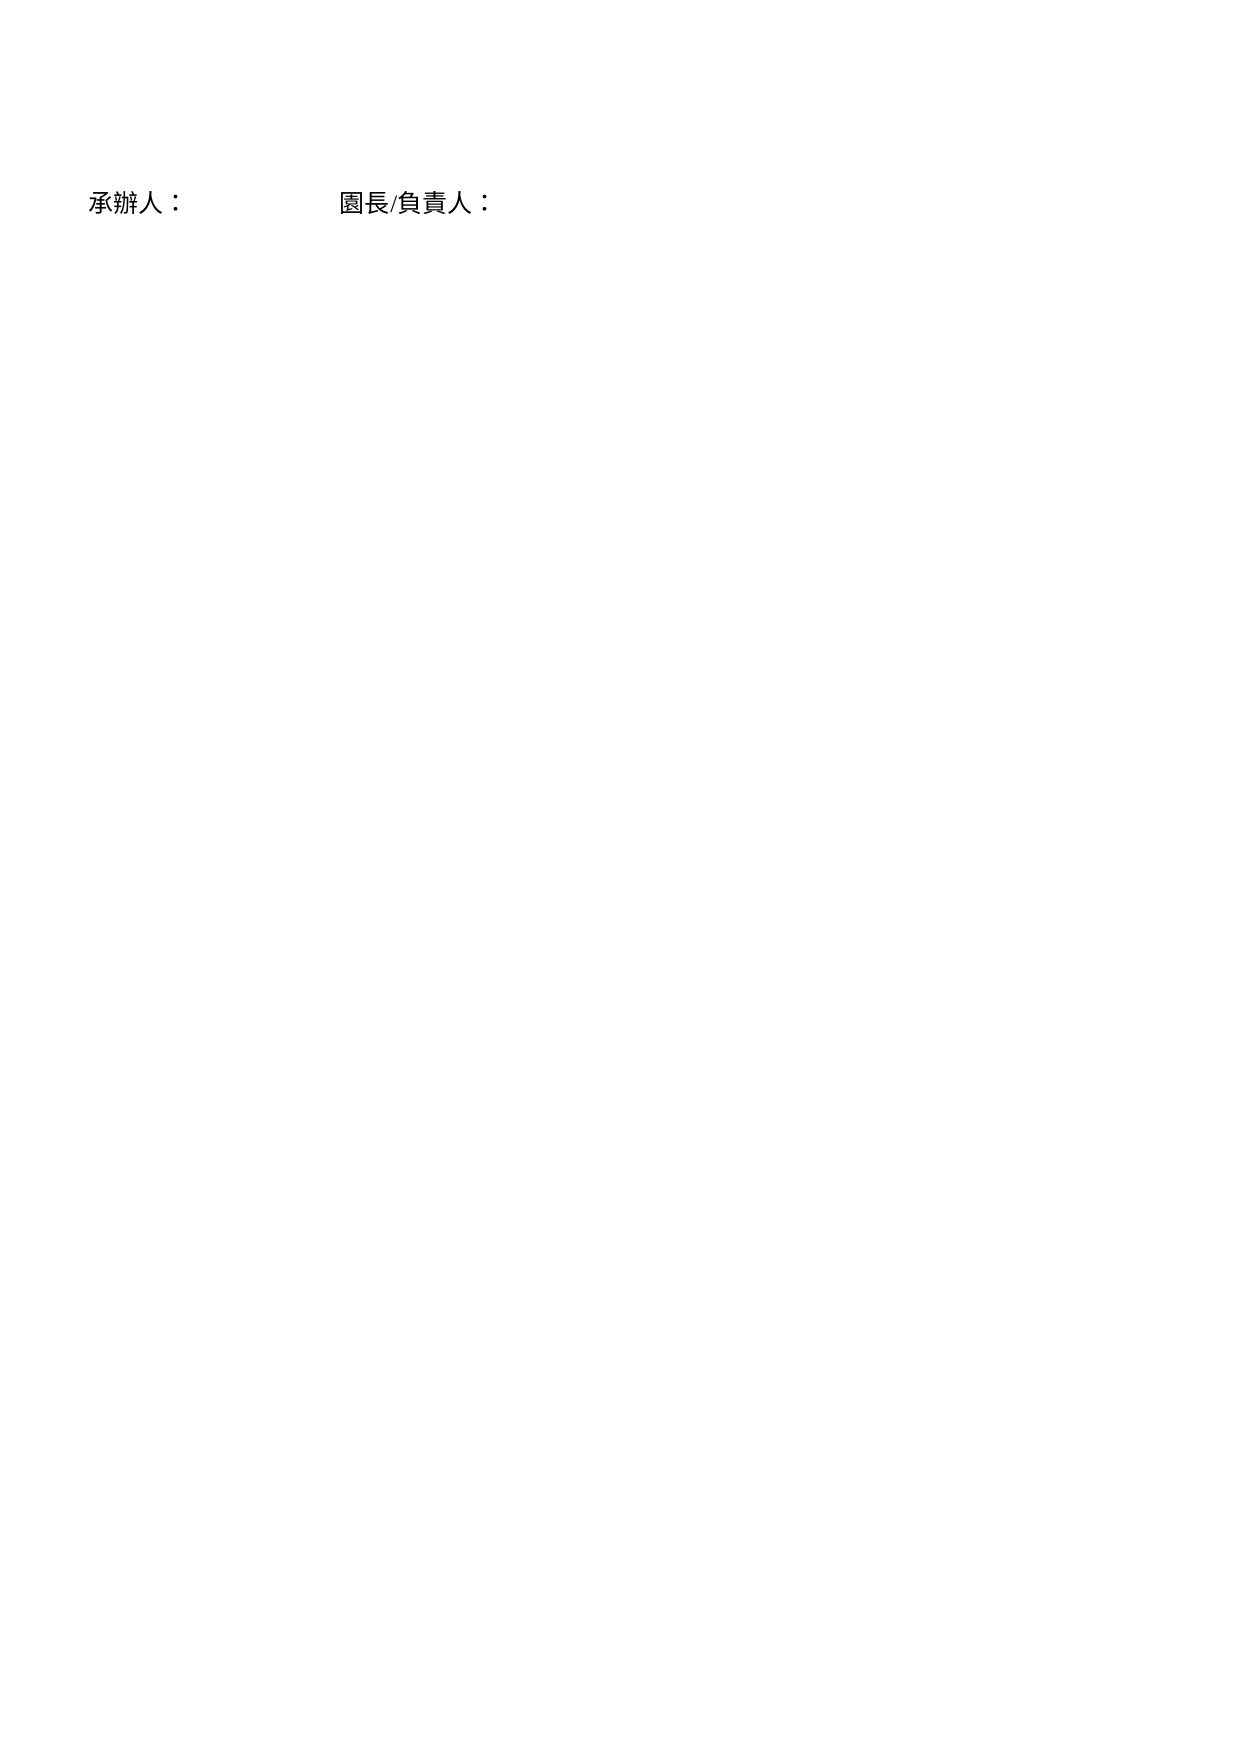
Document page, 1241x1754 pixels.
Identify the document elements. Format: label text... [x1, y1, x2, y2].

text 承辦人： 園長/負責人： [0, 183, 1152, 221]
